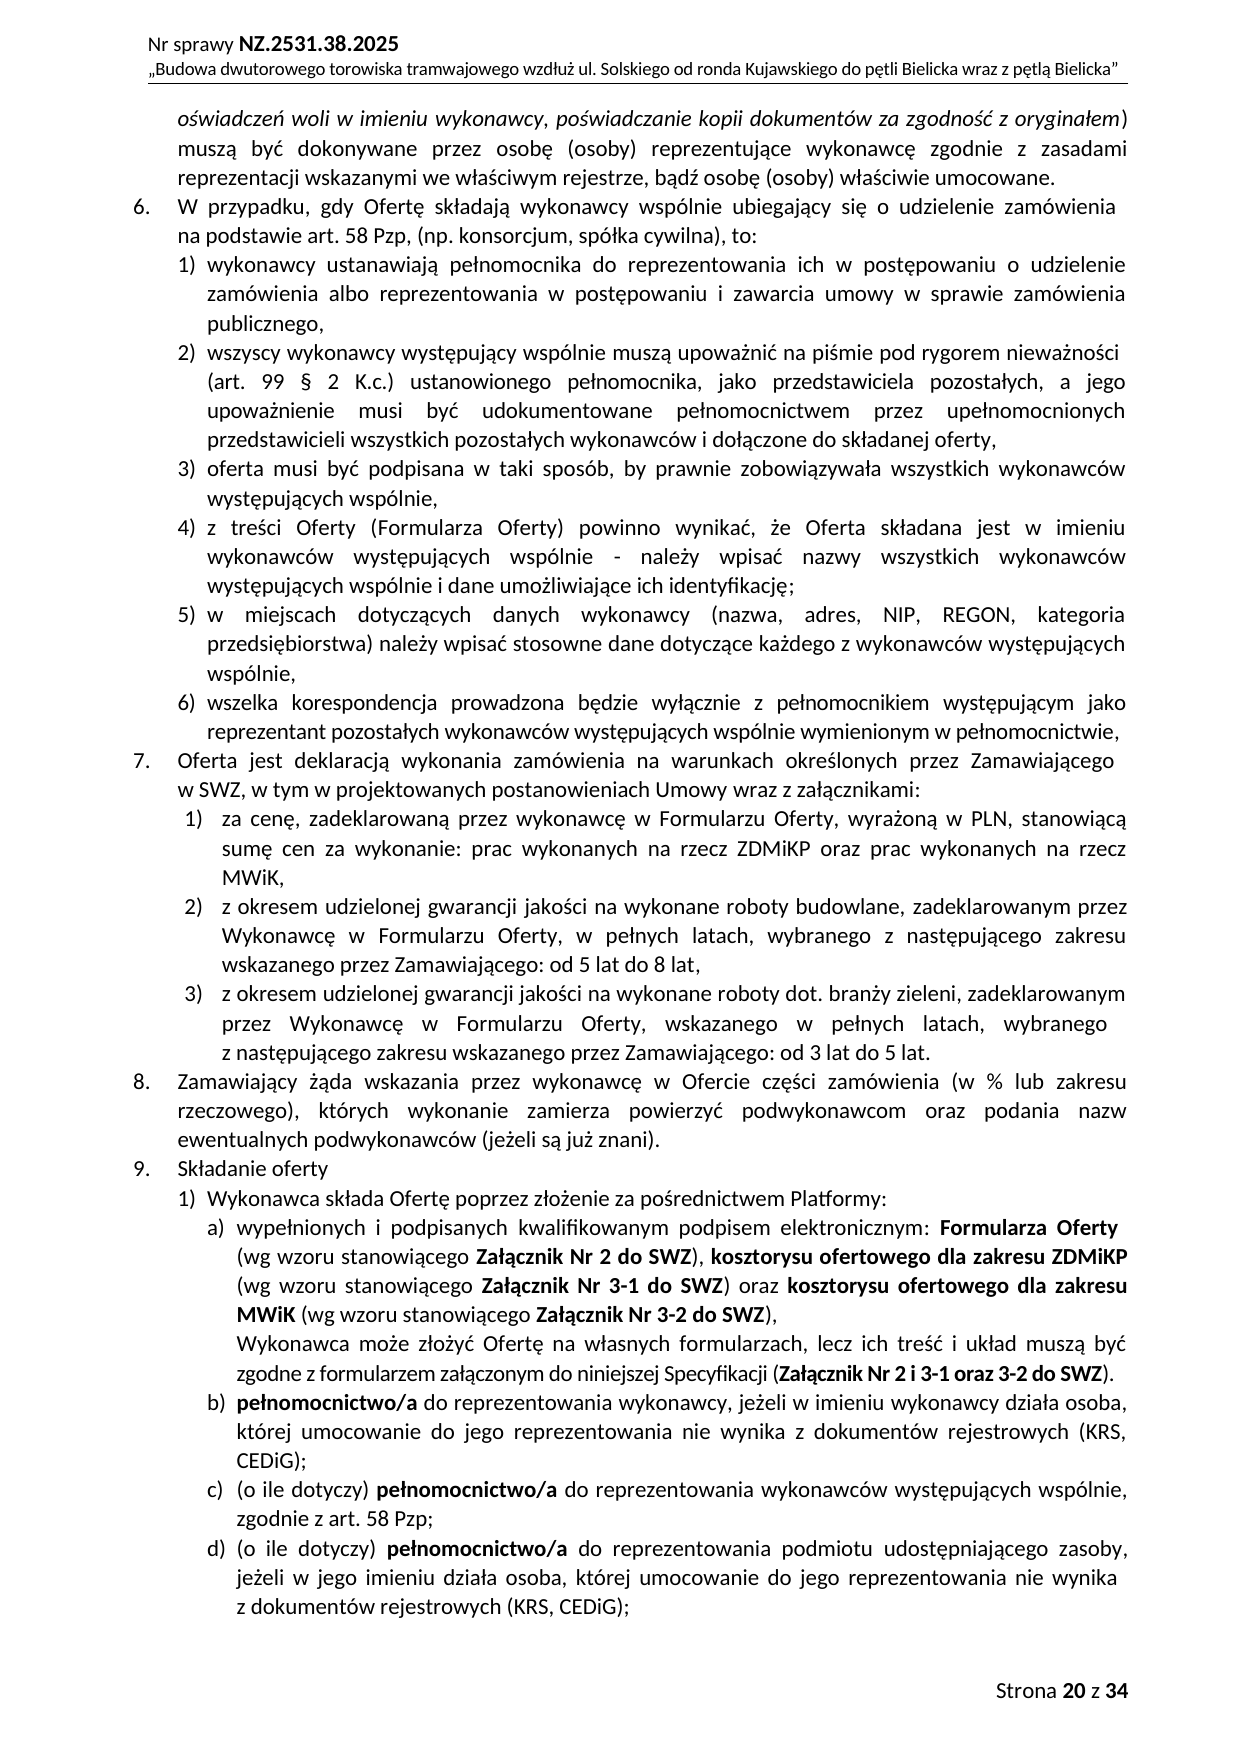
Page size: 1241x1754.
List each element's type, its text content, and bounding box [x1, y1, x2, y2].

list Oferta jest deklaracją wykonania zamówienia na warunkach określonych przez Zamawiającego w SWZ, w tym w projektowanych postanowieniach Umowy wraz z załącznikami: [133, 745, 1128, 803]
list wszyscy wykonawcy występujący wspólnie muszą upoważnić na piśmie pod rygorem nieważności (art. 99 § 2 K.c.) ustanowionego pełnomocnika, jako przedstawiciela pozostałych, a jego upoważnienie musi być udokumentowane pełnomocnictwem przez upełnomocnionych przedstawicieli wszystkich pozostałych wykonawców i dołączone do składanej oferty, [177, 337, 1127, 453]
list wszelka korespondencja prowadzona będzie wyłącznie z pełnomocnikiem występującym jako reprezentant pozostałych wykonawców występujących wspólnie wymienionym w pełnomocnictwie, [177, 687, 1127, 745]
text Wykonawca może złożyć Ofertę na własnych formularzach, lecz ich treść i układ muszą być zgodne z formularzem załączonym do niniejszej Specyfikacji (Załącznik Nr 2 i 3-1 oraz 3-2 do SWZ). [236, 1328, 1128, 1387]
list pełnomocnictwo/a do reprezentowania wykonawcy, jeżeli w imieniu wykonawcy działa osoba, której umocowanie do jego reprezentowania nie wynika z dokumentów rejestrowych (KRS, CEDiG); [207, 1387, 1128, 1474]
list z okresem udzielonej gwarancji jakości na wykonane roboty budowlane, zadeklarowanym przez Wykonawcę w Formularzu Oferty, w pełnych latach, wybranego z następującego zakresu wskazanego przez Zamawiającego: od 5 lat do 8 lat, [184, 891, 1127, 978]
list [133, 103, 1128, 191]
list w miejscach dotyczących danych wykonawcy (nazwa, adres, NIP, REGON, kategoria przedsiębiorstwa) należy wpisać stosowne dane dotyczące każdego z wykonawców występujących wspólnie, [177, 599, 1127, 687]
list Wykonawca składa Ofertę poprzez złożenie za pośrednictwem Platformy: [177, 1183, 1127, 1212]
list wykonawcy ustanawiają pełnomocnika do reprezentowania ich w postępowaniu o udzielenie zamówienia albo reprezentowania w postępowaniu i zawarcia umowy w sprawie zamówienia publicznego, [177, 249, 1127, 337]
list Składanie oferty [133, 1153, 1128, 1183]
list (o ile dotyczy) pełnomocnictwo/a do reprezentowania podmiotu udostępniającego zasoby, jeżeli w jego imieniu działa osoba, której umocowanie do jego reprezentowania nie wynika z dokumentów rejestrowych (KRS, CEDiG); [207, 1533, 1128, 1620]
list za cenę, zadeklarowaną przez wykonawcę w Formularzu Oferty, wyrażoną w PLN, stanowiącą sumę cen za wykonanie: prac wykonanych na rzecz ZDMiKP oraz prac wykonanych na rzecz MWiK, [184, 803, 1127, 891]
list Zamawiający żąda wskazania przez wykonawcę w Ofercie części zamówienia (w % lub zakresu rzeczowego), których wykonanie zamierza powierzyć podwykonawcom oraz podania nazw ewentualnych podwykonawców (jeżeli są już znani). [133, 1066, 1128, 1153]
list z okresem udzielonej gwarancji jakości na wykonane roboty dot. branży zieleni, zadeklarowanym przez Wykonawcę w Formularzu Oferty, wskazanego w pełnych latach, wybranego z następującego zakresu wskazanego przez Zamawiającego: od 3 lat do 5 lat. [184, 978, 1127, 1066]
list wypełnionych i podpisanych kwalifikowanym podpisem elektronicznym: Formularza Oferty (wg wzoru stanowiącego Załącznik Nr 2 do SWZ), kosztorysu ofertowego dla zakresu ZDMiKP (wg wzoru stanowiącego Załącznik Nr 3-1 do SWZ) oraz kosztorysu ofertowego dla zakresu MWiK (wg wzoru stanowiącego Załącznik Nr 3-2 do SWZ), [207, 1212, 1128, 1328]
list oferta musi być podpisana w taki sposób, by prawnie zobowiązywała wszystkich wykonawców występujących wspólnie, [177, 453, 1127, 512]
list W przypadku, gdy Ofertę składają wykonawcy wspólnie ubiegający się o udzielenie zamówienia na podstawie art. 58 Pzp, (np. konsorcjum, spółka cywilna), to: [133, 191, 1128, 249]
list z treści Oferty (Formularza Oferty) powinno wynikać, że Oferta składana jest w imieniu wykonawców występujących wspólnie - należy wpisać nazwy wszystkich wykonawców występujących wspólnie i dane umożliwiające ich identyfikację; [177, 512, 1127, 599]
list (o ile dotyczy) pełnomocnictwo/a do reprezentowania wykonawców występujących wspólnie, zgodnie z art. 58 Pzp; [207, 1474, 1128, 1533]
